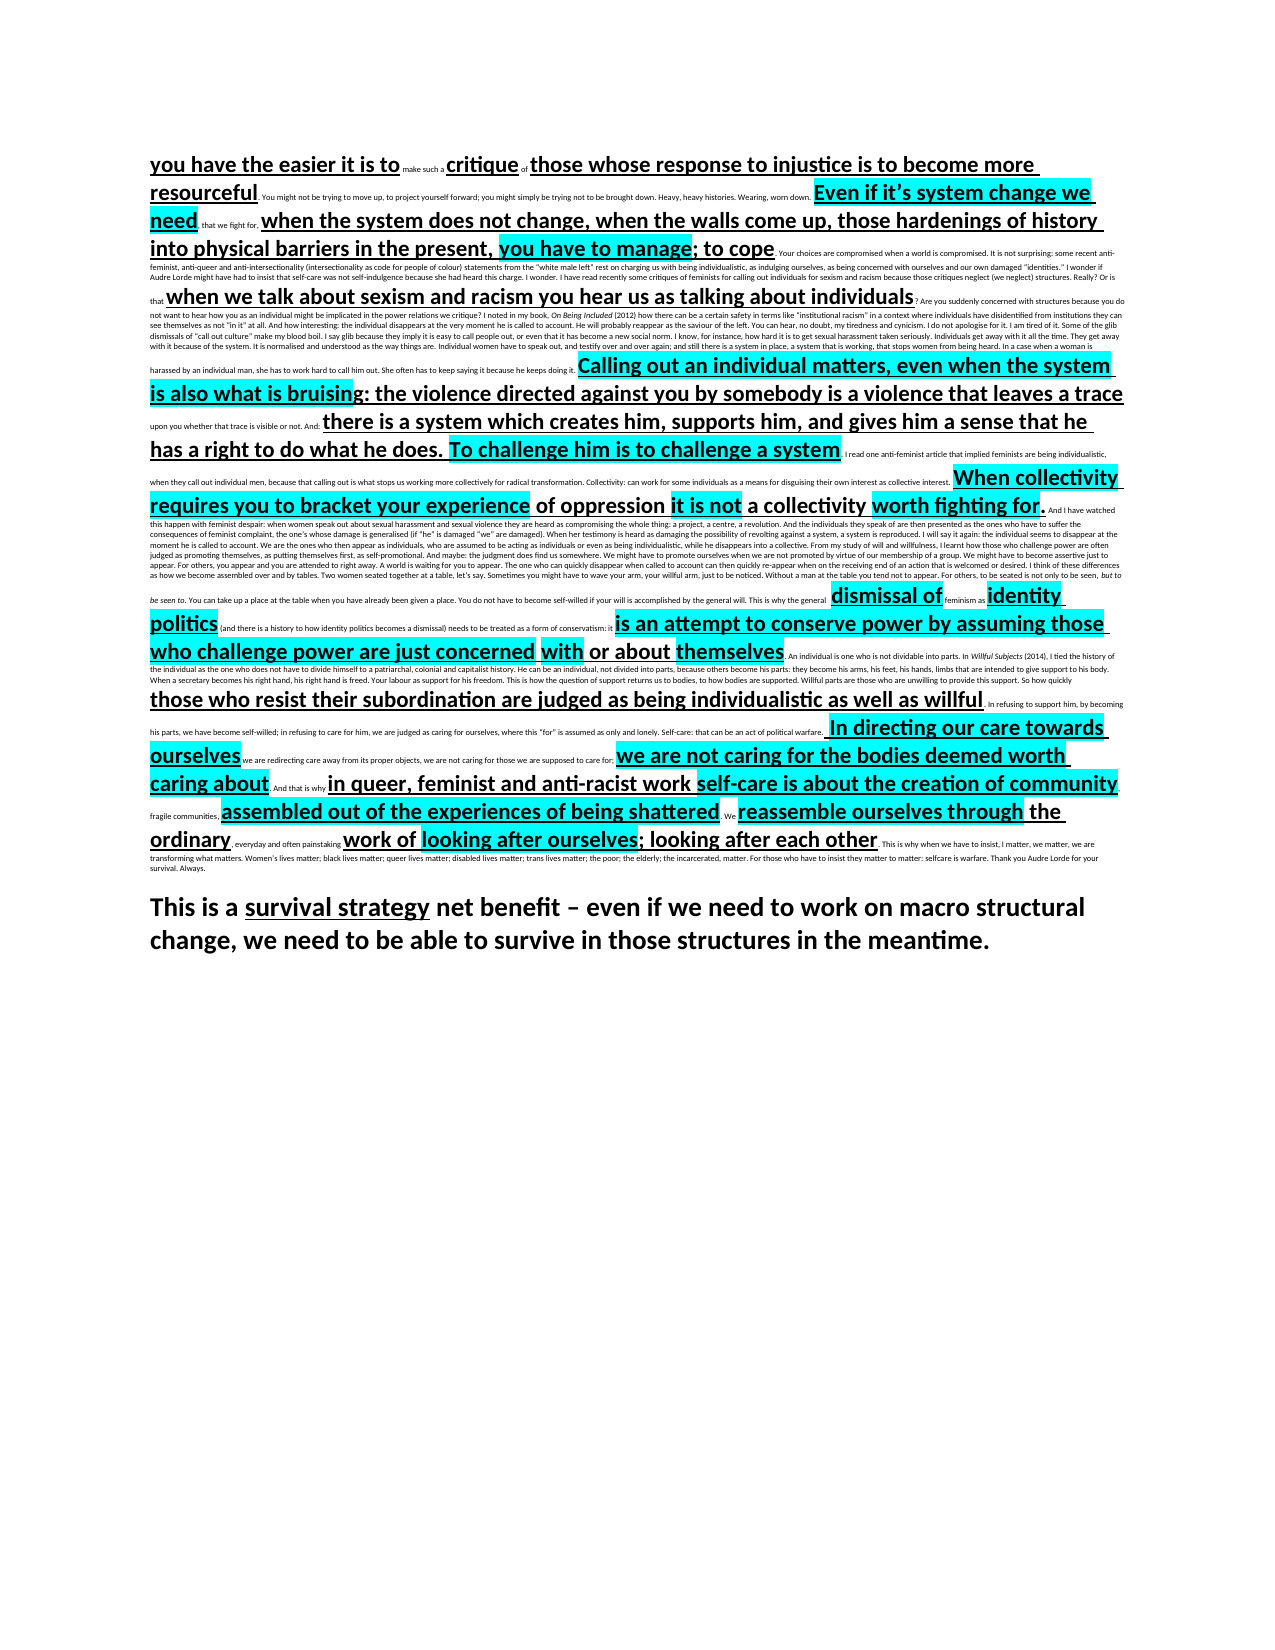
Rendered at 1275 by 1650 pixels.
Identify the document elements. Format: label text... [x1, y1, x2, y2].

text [150, 150, 1125, 874]
subtitle This is a survival strategy net benefit – even if we need to work on macro structural change, we need to be able to survive in those structures in the meantime. [150, 890, 1125, 956]
